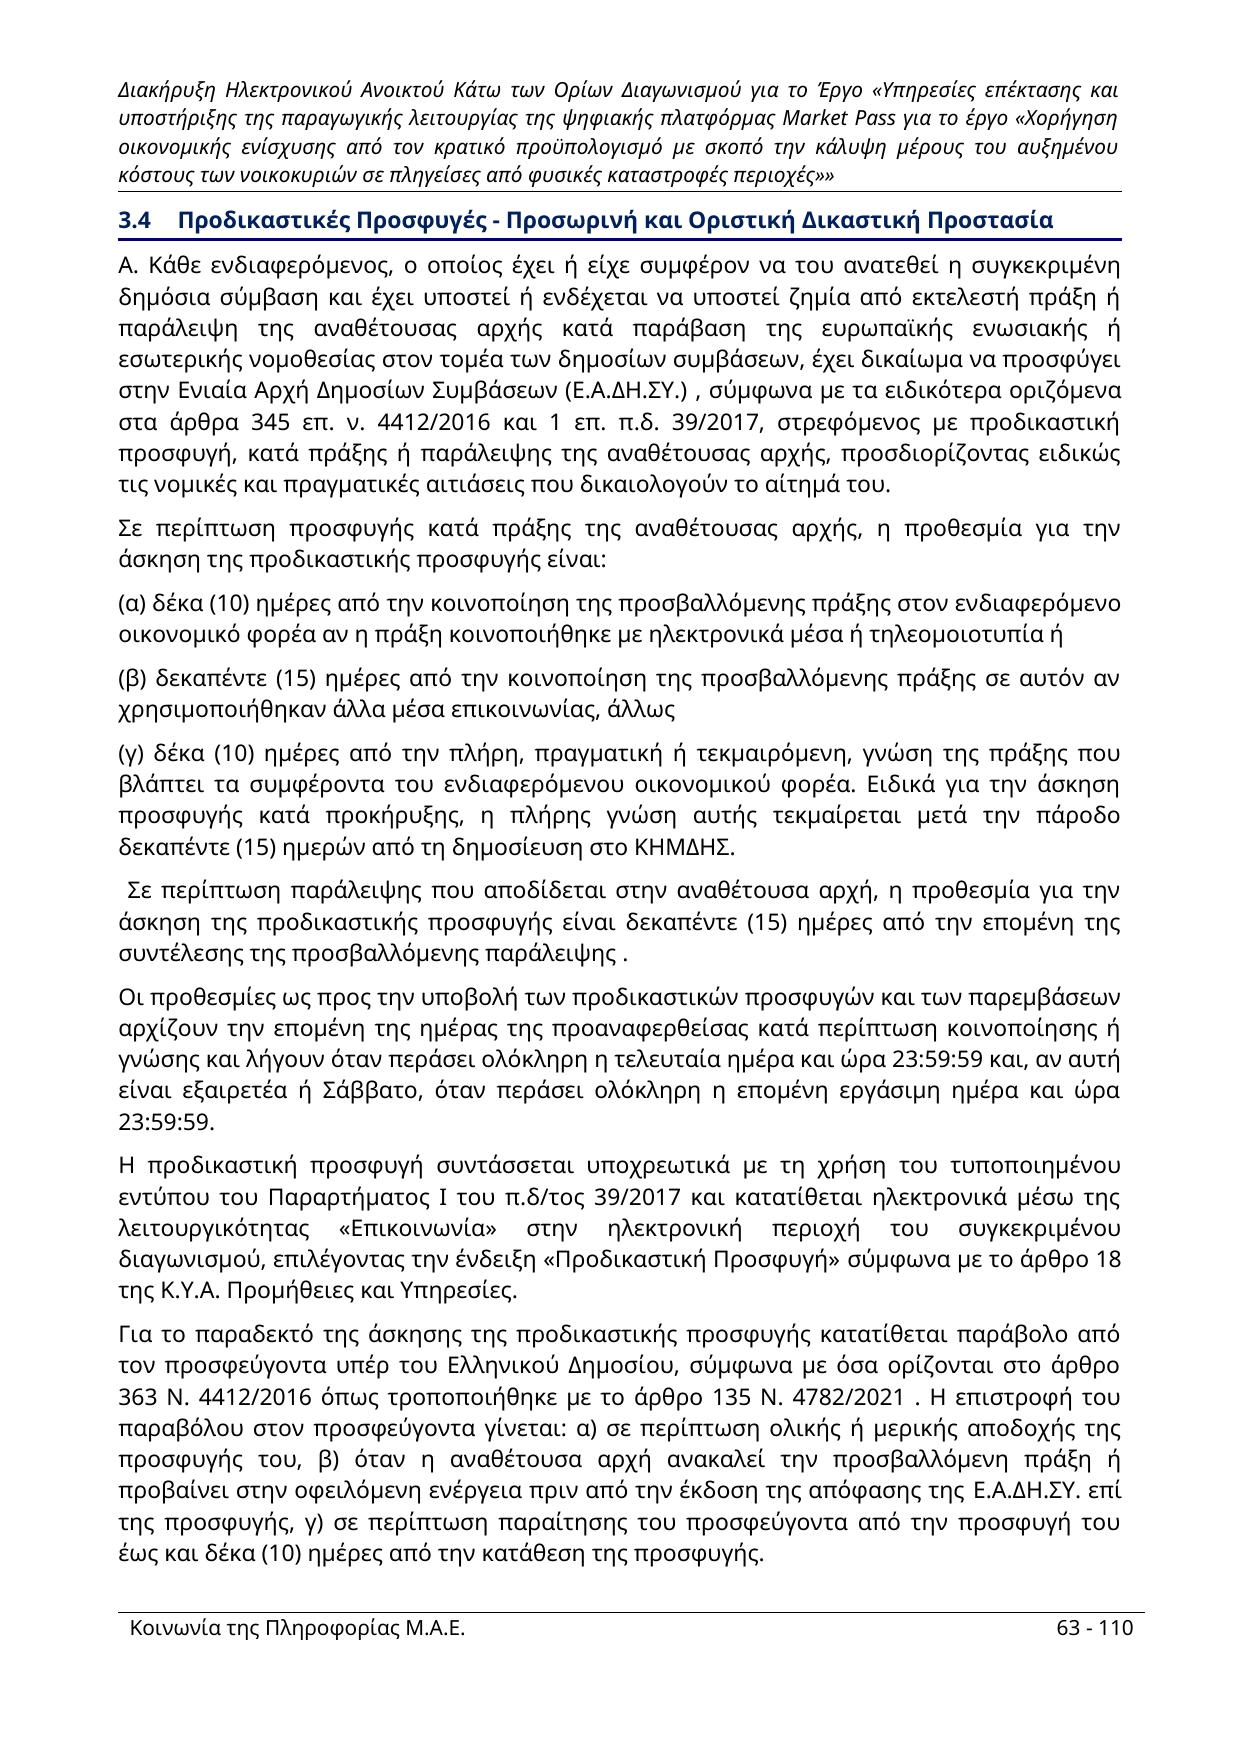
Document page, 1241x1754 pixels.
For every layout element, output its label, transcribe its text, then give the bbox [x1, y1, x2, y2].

text (β) δεκαπέντε (15) ημέρες από την κοινοποίηση της προσβαλλόμενης πράξης σε αυτόν αν χρησιμοποιήθηκαν άλλα μέσα επικοινωνίας, άλλως [118, 662, 1122, 724]
text (α) δέκα (10) ημέρες από την κοινοποίηση της προσβαλλόμενης πράξης στον ενδιαφερόμενο οικονομικό φορέα αν η πράξη κοινοποιήθηκε με ηλεκτρονικά μέσα ή τηλεομοιοτυπία ή [118, 587, 1122, 649]
text Σε περίπτωση παράλειψης που αποδίδεται στην αναθέτουσα αρχή, η προθεσμία για την άσκηση της προδικαστικής προσφυγής είναι δεκαπέντε (15) ημέρες από την επομένη της συντέλεσης της προσβαλλόμενης παράλειψης . [118, 874, 1122, 968]
subtitle Προδικαστικές Προσφυγές - Προσωρινή και Οριστική Δικαστική Προστασία [118, 204, 1122, 238]
text (γ) δέκα (10) ημέρες από την πλήρη, πραγματική ή τεκμαιρόμενη, γνώση της πράξης που βλάπτει τα συμφέροντα του ενδιαφερόμενου οικονομικού φορέα. Ειδικά για την άσκηση προσφυγής κατά προκήρυξης, η πλήρης γνώση αυτής τεκμαίρεται μετά την πάροδο δεκαπέντε (15) ημερών από τη δημοσίευση στο ΚΗΜΔΗΣ. [118, 737, 1122, 862]
text Η προδικαστική προσφυγή συντάσσεται υποχρεωτικά με τη χρήση του τυποποιημένου εντύπου του Παραρτήματος Ι του π.δ/τος 39/2017 και κατατίθεται ηλεκτρονικά μέσω της λειτουργικότητας «Επικοινωνία» στην ηλεκτρονική περιοχή του συγκεκριμένου διαγωνισμού, επιλέγοντας την ένδειξη «Προδικαστική Προσφυγή» σύμφωνα με το άρθρο 18 της Κ.Υ.Α. Προμήθειες και Υπηρεσίες. [118, 1149, 1122, 1305]
text Α. Κάθε ενδιαφερόμενος, ο οποίος έχει ή είχε συμφέρον να του ανατεθεί η συγκεκριμένη δημόσια σύμβαση και έχει υποστεί ή ενδέχεται να υποστεί ζημία από εκτελεστή πράξη ή παράλειψη της αναθέτουσας αρχής κατά παράβαση της ευρωπαϊκής ενωσιακής ή εσωτερικής νομοθεσίας στον τομέα των δημοσίων συμβάσεων, έχει δικαίωμα να προσφύγει στην Ενιαία Αρχή Δημοσίων Συμβάσεων (Ε.Α.ΔΗ.ΣΥ.) , σύμφωνα με τα ειδικότερα οριζόμενα στα άρθρα 345 επ. ν. 4412/2016 και 1 επ. π.δ. 39/2017, στρεφόμενος με προδικαστική προσφυγή, κατά πράξης ή παράλειψης της αναθέτουσας αρχής, προσδιορίζοντας ειδικώς τις νομικές και πραγματικές αιτιάσεις που δικαιολογούν το αίτημά του. [118, 249, 1122, 499]
text Για το παραδεκτό της άσκησης της προδικαστικής προσφυγής κατατίθεται παράβολο από τον προσφεύγοντα υπέρ του Ελληνικού Δημοσίου, σύμφωνα με όσα ορίζονται στο άρθρο 363 Ν. 4412/2016 όπως τροποποιήθηκε με το άρθρο 135 Ν. 4782/2021 . Η επιστροφή του παραβόλου στον προσφεύγοντα γίνεται: α) σε περίπτωση ολικής ή μερικής αποδοχής της προσφυγής του, β) όταν η αναθέτουσα αρχή ανακαλεί την προσβαλλόμενη πράξη ή προβαίνει στην οφειλόμενη ενέργεια πριν από την έκδοση της απόφασης της Ε.Α.ΔΗ.ΣΥ. επί της προσφυγής, γ) σε περίπτωση παραίτησης του προσφεύγοντα από την προσφυγή του έως και δέκα (10) ημέρες από την κατάθεση της προσφυγής. [118, 1318, 1122, 1568]
text Οι προθεσμίες ως προς την υποβολή των προδικαστικών προσφυγών και των παρεμβάσεων αρχίζουν την επομένη της ημέρας της προαναφερθείσας κατά περίπτωση κοινοποίησης ή γνώσης και λήγουν όταν περάσει ολόκληρη η τελευταία ημέρα και ώρα 23:59:59 και, αν αυτή είναι εξαιρετέα ή Σάββατο, όταν περάσει ολόκληρη η επομένη εργάσιμη ημέρα και ώρα 23:59:59. [118, 980, 1122, 1137]
text Σε περίπτωση προσφυγής κατά πράξης της αναθέτουσας αρχής, η προθεσμία για την άσκηση της προδικαστικής προσφυγής είναι: [118, 512, 1122, 574]
